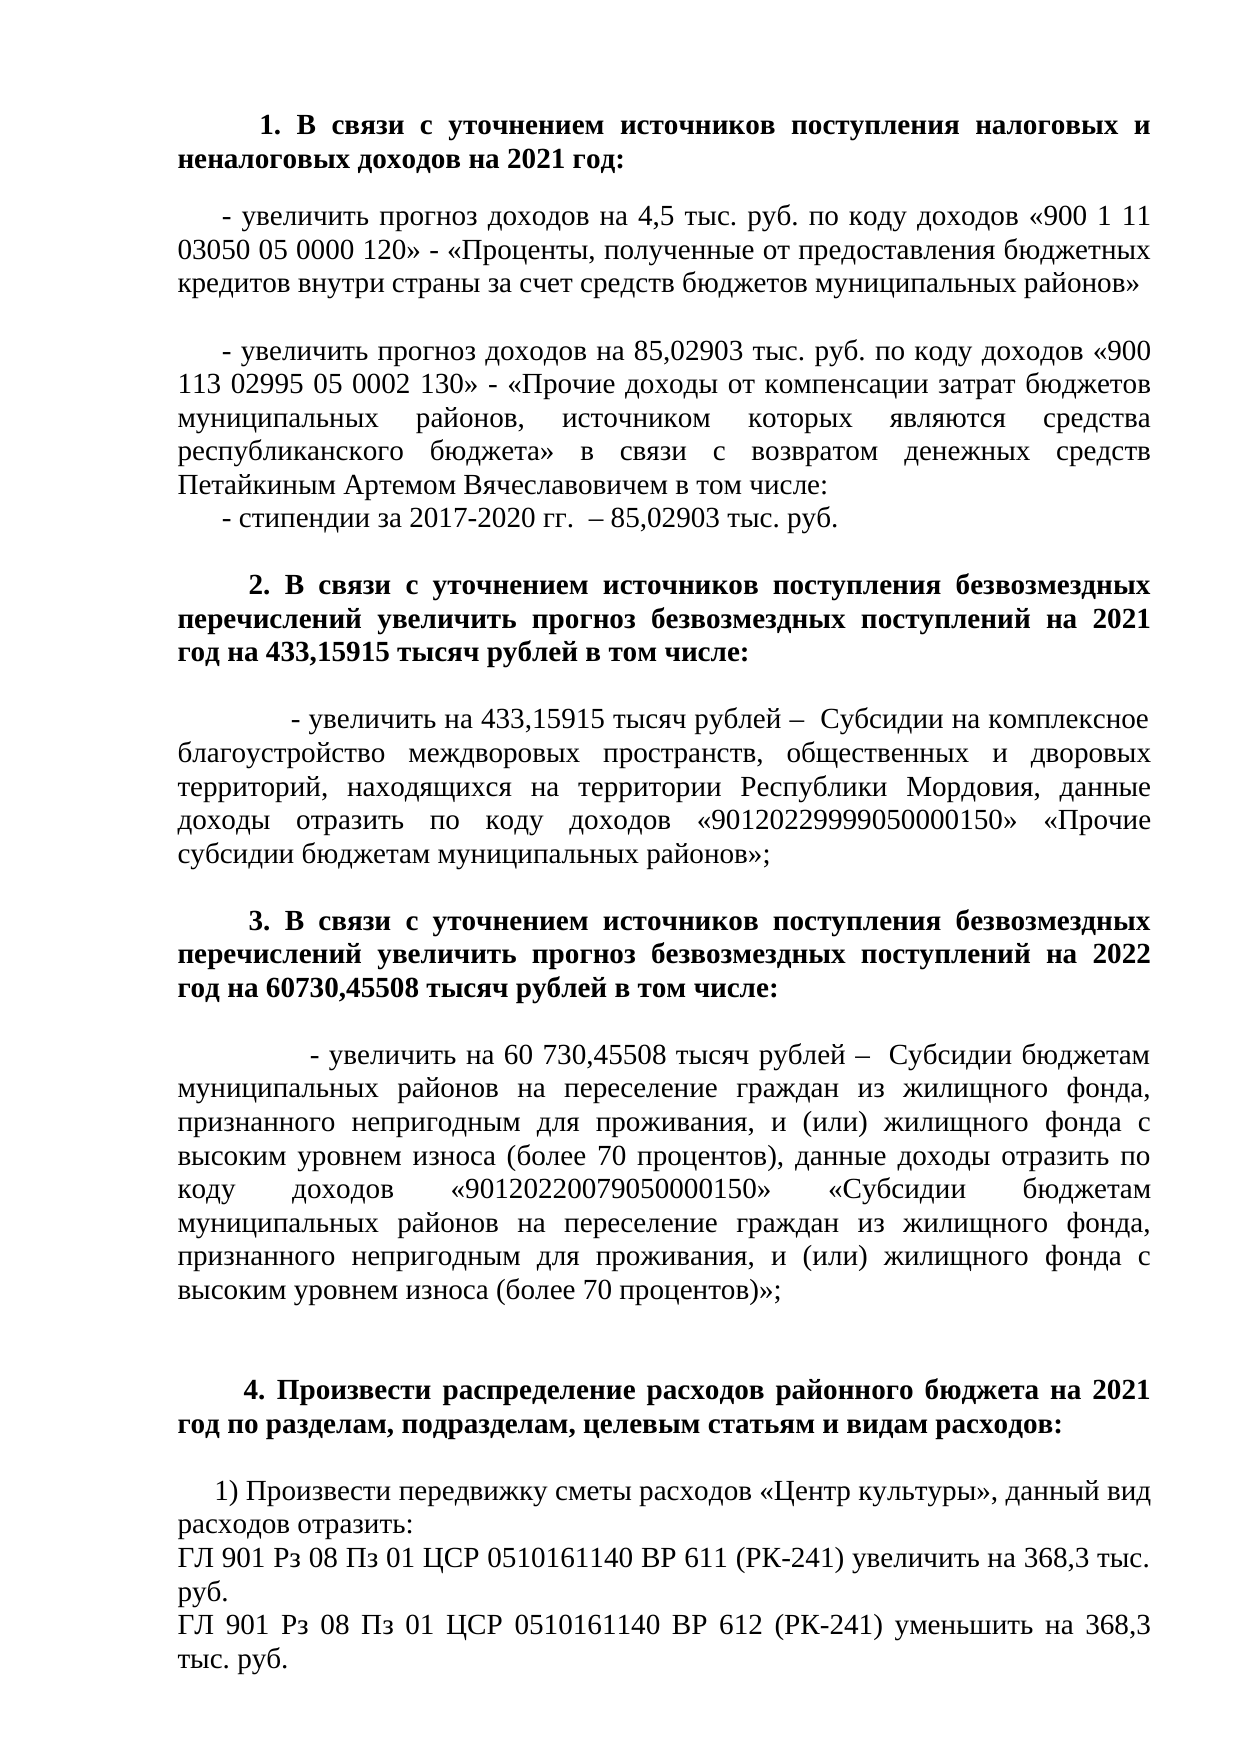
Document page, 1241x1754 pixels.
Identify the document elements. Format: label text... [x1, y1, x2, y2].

text 1. В связи с уточнением источников поступления налоговых и неналоговых доходов на 2021 год: [177, 107, 1152, 174]
text ГЛ 901 Рз 08 Пз 01 ЦСР 0510161140 ВР 611 (РК-241) увеличить на 368,3 тыс. руб. [177, 1540, 1152, 1607]
text 2. В связи с уточнением источников поступления безвозмездных перечислений увеличить прогноз безвозмездных поступлений на 2021 год на 433,15915 тысяч рублей в том числе: [177, 567, 1152, 668]
text - увеличить прогноз доходов на 85,02903 тыс. руб. по коду доходов «900 113 02995 05 0002 130» - «Прочие доходы от компенсации затрат бюджетов муниципальных районов, источником которых являются средства республиканского бюджета» в связи с возвратом денежных средств Петайкиным Артемом Вячеславовичем в том числе: [177, 333, 1152, 500]
text - увеличить на 433,15915 тысяч рублей – Субсидии на комплексное благоустройство междворовых пространств, общественных и дворовых территорий, находящихся на территории Республики Мордовия, данные доходы отразить по коду доходов «90120229999050000150» «Прочие субсидии бюджетам муниципальных районов»; [177, 702, 1152, 869]
text 1) Произвести передвижку сметы расходов «Центр культуры», данный вид расходов отразить: [177, 1473, 1152, 1540]
text - увеличить прогноз доходов на 4,5 тыс. руб. по коду доходов «900 1 11 03050 05 0000 120» - «Проценты, полученные от предоставления бюджетных кредитов внутри страны за счет средств бюджетов муниципальных районов» [177, 198, 1152, 299]
text ГЛ 901 Рз 08 Пз 01 ЦСР 0510161140 ВР 612 (РК-241) уменьшить на 368,3 тыс. руб. [177, 1607, 1152, 1674]
text 3. В связи с уточнением источников поступления безвозмездных перечислений увеличить прогноз безвозмездных поступлений на 2022 год на 60730,45508 тысяч рублей в том числе: [177, 903, 1152, 1003]
text 4. Произвести распределение расходов районного бюджета на 2021 год по разделам, подразделам, целевым статьям и видам расходов: [177, 1372, 1152, 1439]
text - увеличить на 60 730,45508 тысяч рублей – Субсидии бюджетам муниципальных районов на переселение граждан из жилищного фонда, признанного непригодным для проживания, и (или) жилищного фонда с высоким уровнем износа (более 70 процентов), данные доходы отразить по коду доходов «90120220079050000150» «Субсидии бюджетам муниципальных районов на переселение граждан из жилищного фонда, признанного непригодным для проживания, и (или) жилищного фонда с высоким уровнем износа (более 70 процентов)»; [177, 1037, 1152, 1305]
text - стипендии за 2017-2020 гг. – 85,02903 тыс. руб. [177, 500, 1152, 534]
